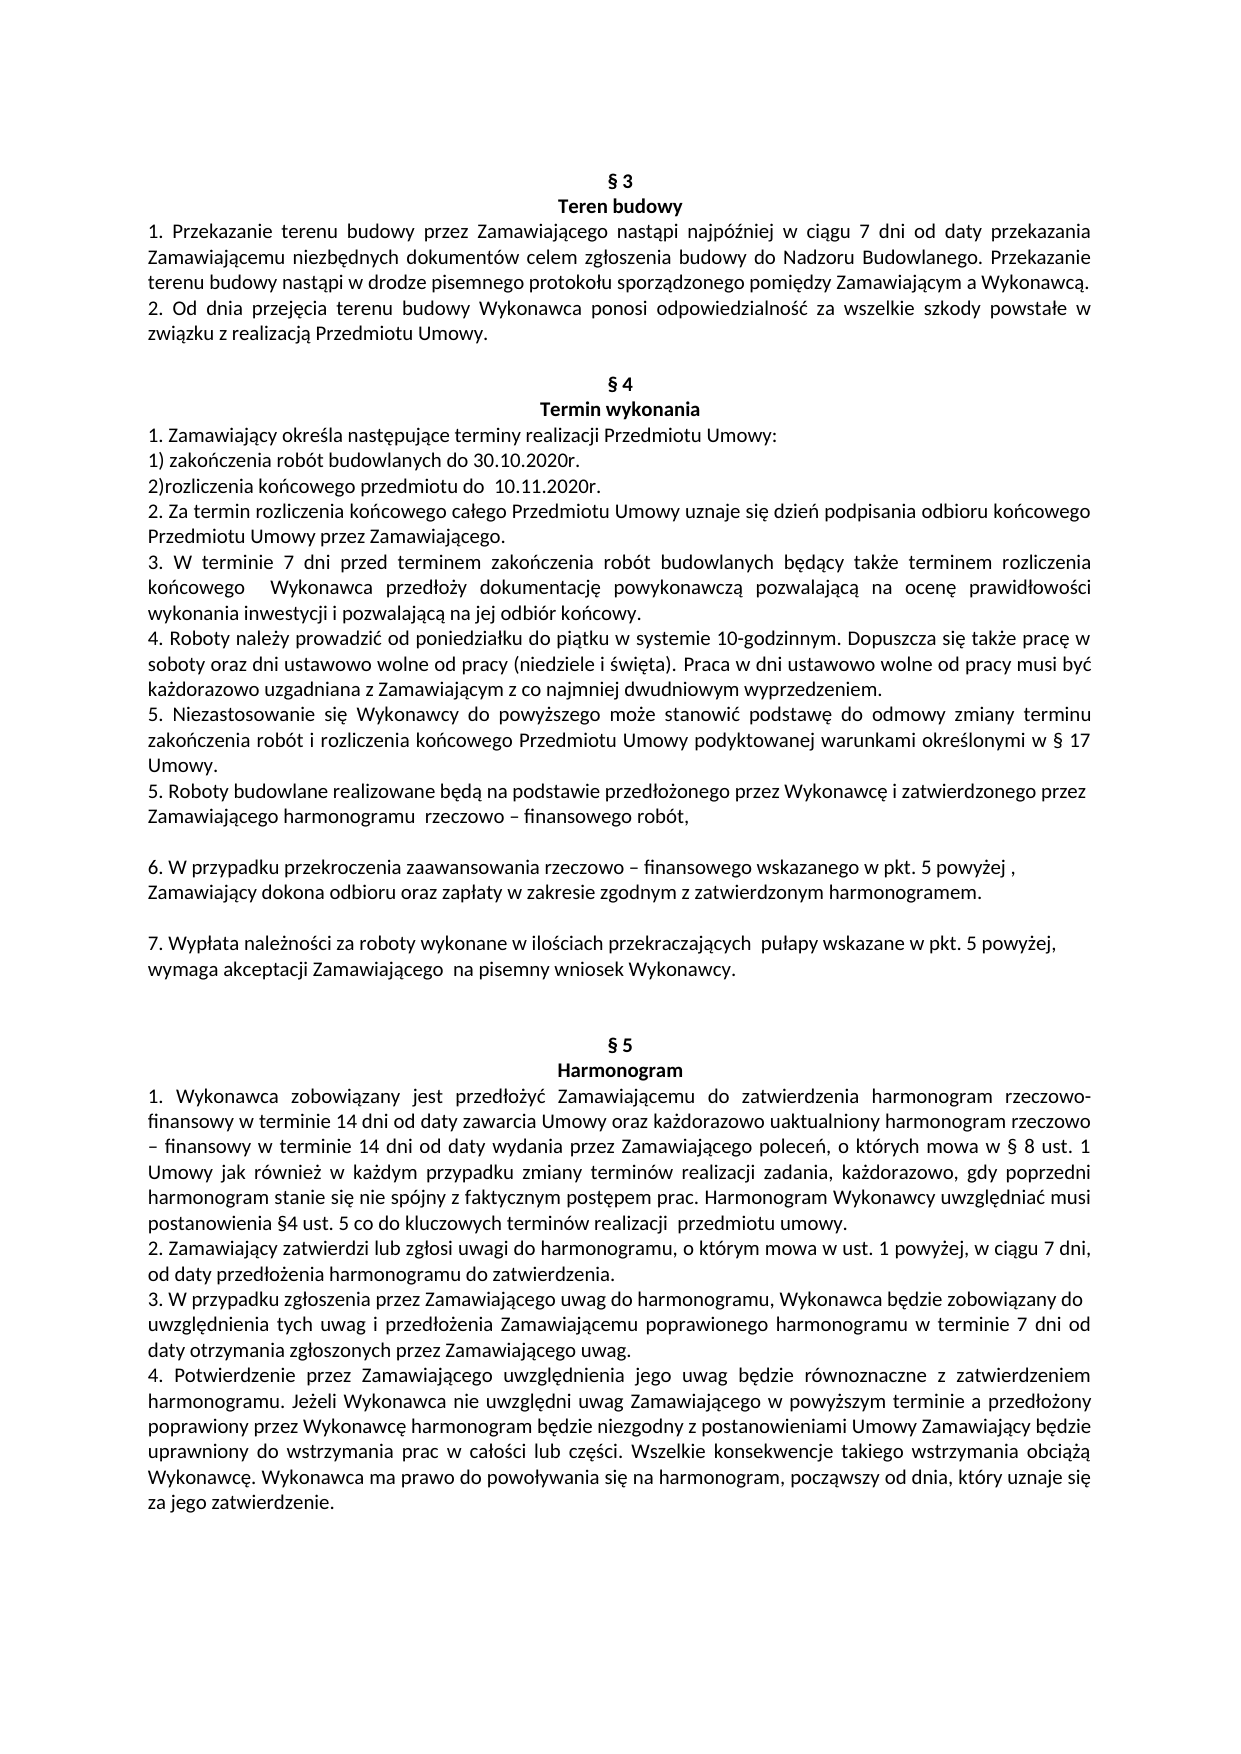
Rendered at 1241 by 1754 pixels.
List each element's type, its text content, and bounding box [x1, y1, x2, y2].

text 1) zakończenia robót budowlanych do 30.10.2020r. [148, 447, 1093, 473]
text 2. Od dnia przejęcia terenu budowy Wykonawca ponosi odpowiedzialność za wszelkie szkody powstałe w związku z realizacją Przedmiotu Umowy. [148, 295, 1093, 346]
text 1. Zamawiający określa następujące terminy realizacji Przedmiotu Umowy: [148, 422, 1093, 447]
text 1. Wykonawca zobowiązany jest przedłożyć Zamawiającemu do zatwierdzenia harmonogram rzeczowo-finansowy w terminie 14 dni od daty zawarcia Umowy oraz każdorazowo uaktualniony harmonogram rzeczowo – finansowy w terminie 14 dni od daty wydania przez Zamawiającego poleceń, o których mowa w § 8 ust. 1 Umowy jak również w każdym przypadku zmiany terminów realizacji zadania, każdorazowo, gdy poprzedni harmonogram stanie się nie spójny z faktycznym postępem prac. Harmonogram Wykonawcy uwzględniać musi postanowienia §4 ust. 5 co do kluczowych terminów realizacji przedmiotu umowy. [148, 1083, 1093, 1235]
text 2)rozliczenia końcowego przedmiotu do 10.11.2020r. [148, 473, 1093, 498]
text uwzględnienia tych uwag i przedłożenia Zamawiającemu poprawionego harmonogramu w terminie 7 dni od daty otrzymania zgłoszonych przez Zamawiającego uwag. [148, 1312, 1093, 1362]
text 3. W terminie 7 dni przed terminem zakończenia robót budowlanych będący także terminem rozliczenia końcowego Wykonawca przedłoży dokumentację powykonawczą pozwalającą na ocenę prawidłowości wykonania inwestycji i pozwalającą na jej odbiór końcowy. [148, 549, 1093, 625]
text 5. Niezastosowanie się Wykonawcy do powyższego może stanowić podstawę do odmowy zmiany terminu zakończenia robót i rozliczenia końcowego Przedmiotu Umowy podyktowanej warunkami określonymi w § 17 Umowy. [148, 702, 1093, 778]
text 6. W przypadku przekroczenia zaawansowania rzeczowo – finansowego wskazanego w pkt. 5 powyżej , Zamawiający dokona odbioru oraz zapłaty w zakresie zgodnym z zatwierdzonym harmonogramem. [148, 854, 1093, 905]
text § 3 [148, 168, 1093, 193]
text 4. Potwierdzenie przez Zamawiającego uwzględnienia jego uwag będzie równoznaczne z zatwierdzeniem harmonogramu. Jeżeli Wykonawca nie uwzględni uwag Zamawiającego w powyższym terminie a przedłożony poprawiony przez Wykonawcę harmonogram będzie niezgodny z postanowieniami Umowy Zamawiający będzie [148, 1362, 1093, 1439]
text Termin wykonania [148, 397, 1093, 422]
text uprawniony do wstrzymania prac w całości lub części. Wszelkie konsekwencje takiego wstrzymania obciążą Wykonawcę. Wykonawca ma prawo do powoływania się na harmonogram, począwszy od dnia, który uznaje się za jego zatwierdzenie. [148, 1439, 1093, 1515]
text § 5 [148, 1032, 1093, 1057]
text 3. W przypadku zgłoszenia przez Zamawiającego uwag do harmonogramu, Wykonawca będzie zobowiązany do [148, 1286, 1093, 1312]
text 1. Przekazanie terenu budowy przez Zamawiającego nastąpi najpóźniej w ciągu 7 dni od daty przekazania Zamawiającemu niezbędnych dokumentów celem zgłoszenia budowy do Nadzoru Budowlanego. Przekazanie terenu budowy nastąpi w drodze pisemnego protokołu sporządzonego pomiędzy Zamawiającym a Wykonawcą. [148, 219, 1093, 295]
text 2. Zamawiający zatwierdzi lub zgłosi uwagi do harmonogramu, o którym mowa w ust. 1 powyżej, w ciągu 7 dni, od daty przedłożenia harmonogramu do zatwierdzenia. [148, 1235, 1093, 1286]
text Harmonogram [148, 1057, 1093, 1083]
text 2. Za termin rozliczenia końcowego całego Przedmiotu Umowy uznaje się dzień podpisania odbioru końcowego Przedmiotu Umowy przez Zamawiającego. [148, 498, 1093, 549]
text 5. Roboty budowlane realizowane będą na podstawie przedłożonego przez Wykonawcę i zatwierdzonego przez Zamawiającego harmonogramu rzeczowo – finansowego robót, [148, 778, 1093, 829]
text Teren budowy [148, 193, 1093, 219]
text 7. Wypłata należności za roboty wykonane w ilościach przekraczających pułapy wskazane w pkt. 5 powyżej, wymaga akceptacji Zamawiającego na pisemny wniosek Wykonawcy. [148, 930, 1093, 981]
text § 4 [148, 371, 1093, 397]
text 4. Roboty należy prowadzić od poniedziałku do piątku w systemie 10-godzinnym. Dopuszcza się także pracę w soboty oraz dni ustawowo wolne od pracy (niedziele i święta). Praca w dni ustawowo wolne od pracy musi być każdorazowo uzgadniana z Zamawiającym z co najmniej dwudniowym wyprzedzeniem. [148, 625, 1093, 702]
